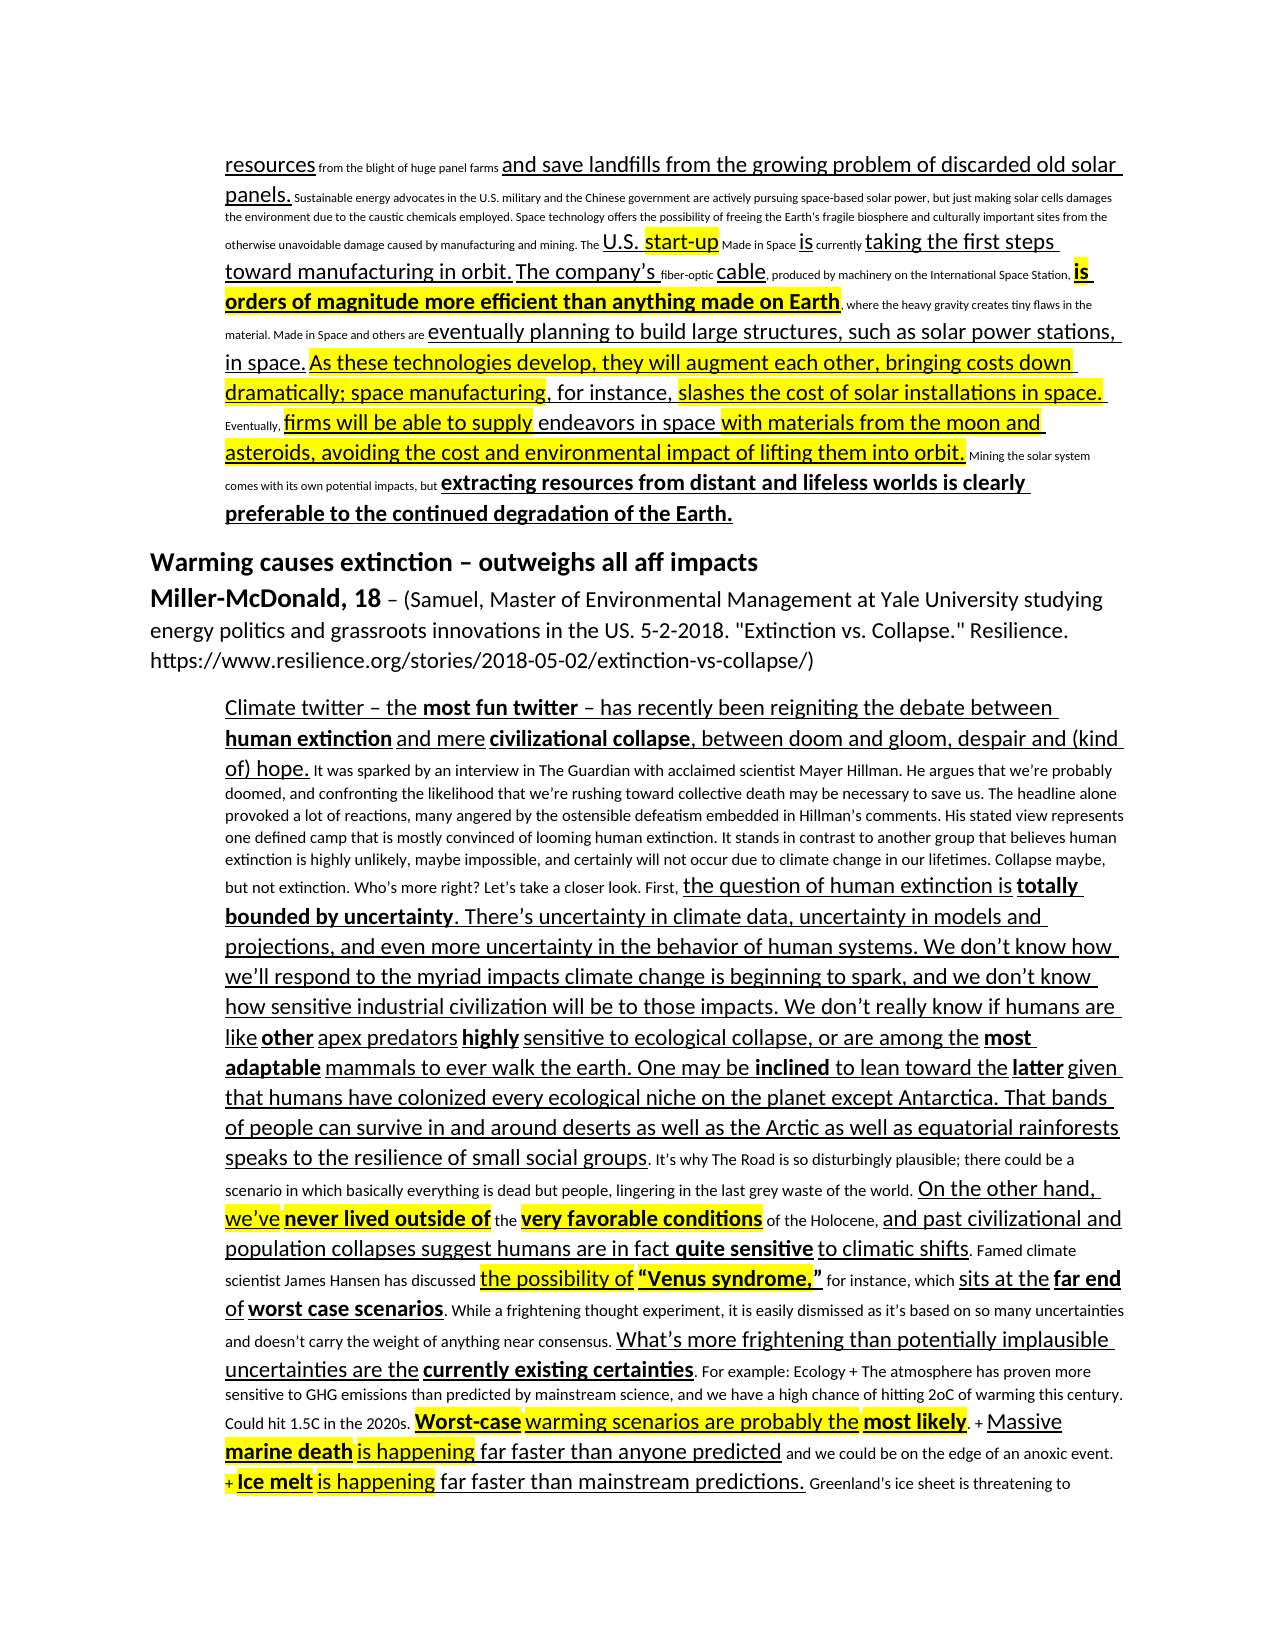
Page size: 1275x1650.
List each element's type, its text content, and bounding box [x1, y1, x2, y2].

text Miller-McDonald, 18 – (Samuel, Master of Environmental Management at Yale University studying energy politics and grassroots innovations in the US. 5-2-2018. "Extinction vs. Collapse." Resilience. https://www.resilience.org/stories/2018-05-02/extinction-vs-collapse/) [150, 581, 1125, 675]
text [225, 150, 1125, 527]
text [225, 693, 1125, 1496]
subtitle Warming causes extinction – outweighs all aff impacts [150, 546, 1125, 579]
